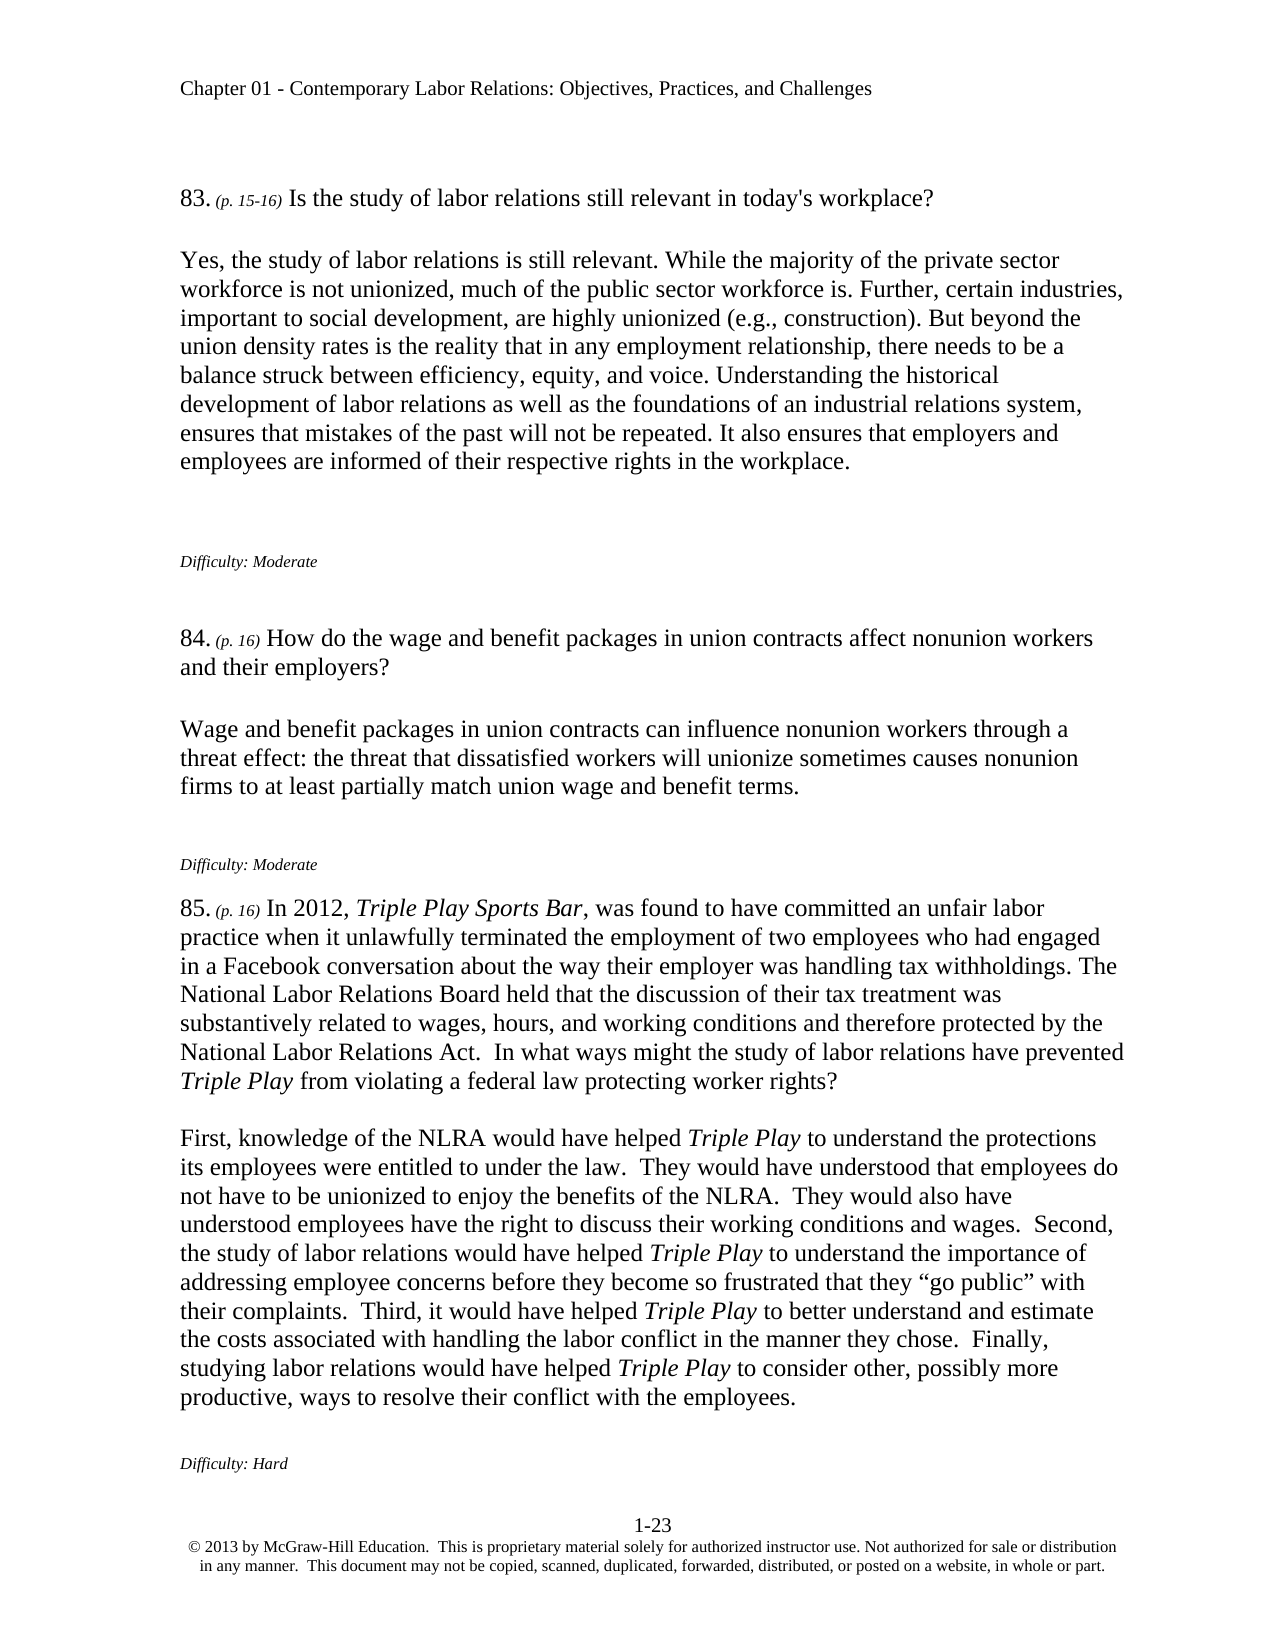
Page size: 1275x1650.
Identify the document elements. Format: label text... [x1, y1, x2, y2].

text 84. (p. 16) How do the wage and benefit packages in union contracts affect nonunion workers and their employers? [180, 623, 1125, 681]
text 83. (p. 15-16) Is the study of labor relations still relevant in today's workplace? [180, 183, 1125, 212]
text Yes, the study of labor relations is still relevant. While the majority of the private sector workforce is not unionized, much of the public sector workforce is. Further, certain industries, important to social development, are highly unionized (e.g., construction). But beyond the union density rates is the reality that in any employment relationship, there needs to be a balance struck between efficiency, equity, and voice. Understanding the historical development of labor relations as well as the foundations of an industrial relations system, ensures that mistakes of the past will not be repeated. It also ensures that employers and employees are informed of their respective rights in the workplace. [180, 245, 1125, 475]
text First, knowledge of the NLRA would have helped Triple Play to understand the protections its employees were entitled to under the law. They would have understood that employees do not have to be unionized to enjoy the benefits of the NLRA. They would also have understood employees have the right to discuss their working conditions and wages. Second, the study of labor relations would have helped Triple Play to understand the importance of addressing employee concerns before they become so frustrated that they “go public” with their complaints. Third, it would have helped Triple Play to better understand and estimate the costs associated with handling the labor conflict in the manner they chose. Finally, studying labor relations would have helped Triple Play to consider other, possibly more productive, ways to resolve their conflict with the employees. [180, 1123, 1125, 1411]
text 85. (p. 16) In 2012, Triple Play Sports Bar, was found to have committed an unfair labor practice when it unlawfully terminated the employment of two employees who had engaged in a Facebook conversation about the way their employer was handling tax withholdings. The National Labor Relations Board held that the discussion of their tax treatment was substantively related to wages, hours, and working conditions and therefore protected by the National Labor Relations Act. In what ways might the study of labor relations have prevented Triple Play from violating a federal law protecting worker rights? [180, 893, 1125, 1094]
text Difficulty: Hard [180, 1432, 1125, 1492]
text Wage and benefit packages in union contracts can influence nonunion workers through a threat effect: the threat that dissatisfied workers will unionize sometimes causes nonunion firms to at least partially match union wage and benefit terms. [180, 714, 1125, 800]
text Difficulty: Moderate [180, 833, 1125, 893]
text Difficulty: Moderate [180, 530, 1125, 590]
